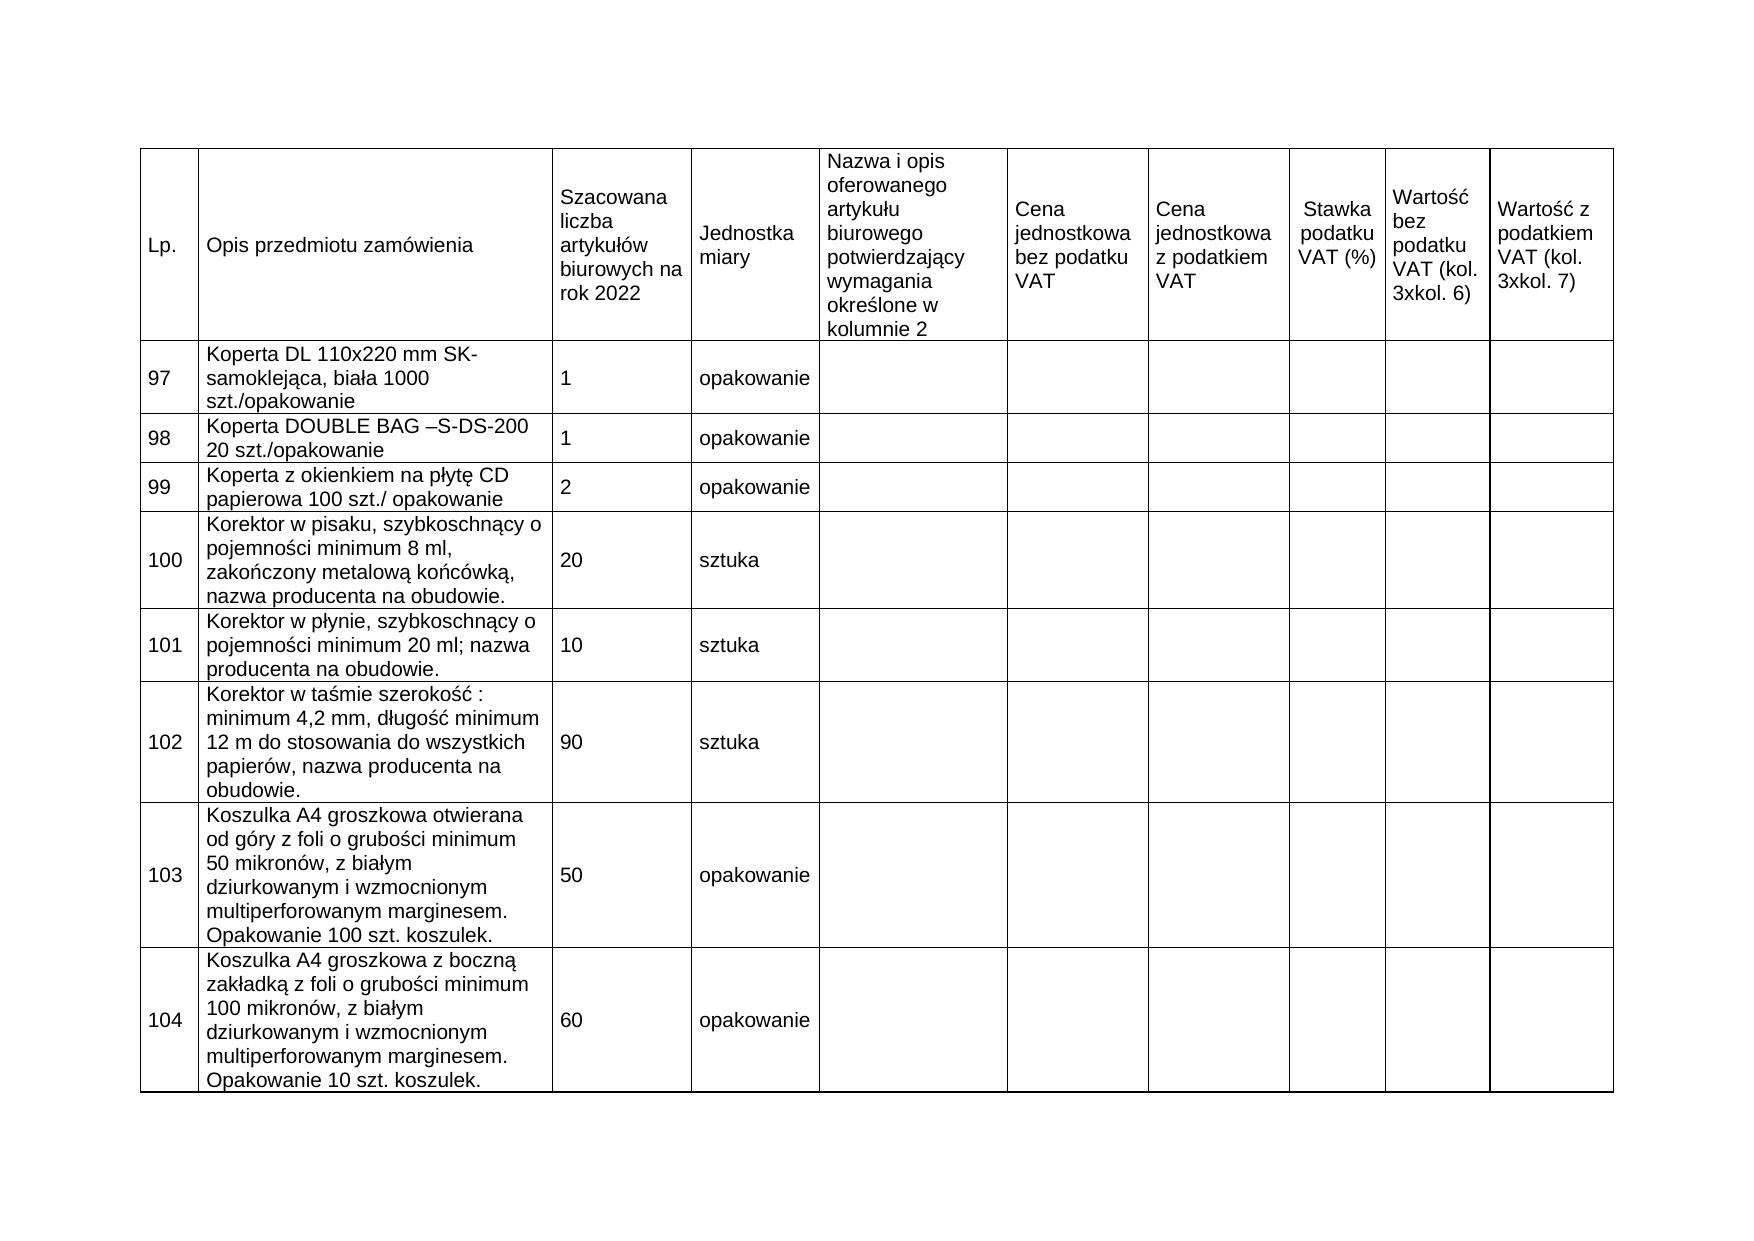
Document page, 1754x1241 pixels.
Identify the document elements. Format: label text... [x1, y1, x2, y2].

table_cell [820, 341, 1007, 413]
table_header Nazwa i opis oferowanego artykułu biurowego potwierdzający wymagania określone w kolumnie 2 [820, 149, 1007, 340]
table_cell [1386, 512, 1489, 608]
table_cell 101 [141, 609, 198, 681]
table_cell [820, 948, 1007, 1091]
table_cell [1149, 948, 1289, 1091]
table_cell [1149, 341, 1289, 413]
table_cell Korektor w pisaku, szybkoschnący o pojemności minimum 8 ml, zakończony metalową końcówką, nazwa producenta na obudowie. [199, 512, 552, 608]
table_header Wartość bez podatku VAT (kol. 3xkol. 6) [1386, 149, 1489, 340]
table_cell [1008, 341, 1148, 413]
table_cell [820, 463, 1007, 511]
table_cell Koperta DL 110x220 mm SK- samoklejąca, biała 1000 szt./opakowanie [199, 341, 552, 413]
table_cell Koszulka A4 groszkowa z boczną zakładką z foli o grubości minimum 100 mikronów, z białym dziurkowanym i wzmocnionym multiperforowanym marginesem. Opakowanie 10 szt. koszulek. [199, 948, 552, 1091]
table_cell [1491, 609, 1613, 681]
table_cell [1008, 463, 1148, 511]
table_cell 50 [553, 803, 691, 947]
table_cell 90 [553, 682, 691, 802]
table_cell 98 [141, 414, 198, 462]
table_cell Koszulka A4 groszkowa otwierana od góry z foli o grubości minimum 50 mikronów, z białym dziurkowanym i wzmocnionym multiperforowanym marginesem. Opakowanie 100 szt. koszulek. [199, 803, 552, 947]
table_cell [1290, 682, 1385, 802]
table_cell [1290, 414, 1385, 462]
table_cell opakowanie [692, 948, 819, 1091]
table_header Cena jednostkowa z podatkiem VAT [1149, 149, 1289, 340]
table_cell [1491, 414, 1613, 462]
table_cell 10 [553, 609, 691, 681]
table_cell 99 [141, 463, 198, 511]
table_cell [1386, 463, 1489, 511]
table_cell [1290, 948, 1385, 1091]
table_cell [1149, 463, 1289, 511]
table_cell [1008, 948, 1148, 1091]
table_cell 100 [141, 512, 198, 608]
table_header Stawka podatku VAT (%) [1290, 149, 1385, 340]
table_cell Korektor w taśmie szerokość : minimum 4,2 mm, długość minimum 12 m do stosowania do wszystkich papierów, nazwa producenta na obudowie. [199, 682, 552, 802]
table_cell [1149, 414, 1289, 462]
table_cell 102 [141, 682, 198, 802]
table_cell [1290, 341, 1385, 413]
table_cell [1386, 682, 1489, 802]
table_cell opakowanie [692, 463, 819, 511]
table_cell [820, 609, 1007, 681]
table_cell [1491, 803, 1613, 947]
table_cell sztuka [692, 682, 819, 802]
table_cell Korektor w płynie, szybkoschnący o pojemności minimum 20 ml; nazwa producenta na obudowie. [199, 609, 552, 681]
table_cell [1491, 463, 1613, 511]
table_header Jednostka miary [692, 149, 819, 340]
table_cell [1149, 512, 1289, 608]
table_cell [1386, 414, 1489, 462]
table_cell [1149, 682, 1289, 802]
table_cell [820, 682, 1007, 802]
table_header Szacowana liczba artykułów biurowych na rok 2022 [553, 149, 691, 340]
table_cell [1008, 803, 1148, 947]
table_cell opakowanie [692, 803, 819, 947]
table_cell [1386, 341, 1489, 413]
table_cell [1290, 803, 1385, 947]
table_cell 1 [553, 414, 691, 462]
table_cell opakowanie [692, 341, 819, 413]
table_header Opis przedmiotu zamówienia [199, 149, 552, 340]
table_cell [820, 414, 1007, 462]
table_cell [1386, 948, 1489, 1091]
table_cell [1491, 341, 1613, 413]
table_cell [1290, 512, 1385, 608]
table_cell sztuka [692, 512, 819, 608]
table_cell [1386, 803, 1489, 947]
table_cell [820, 512, 1007, 608]
table_cell [1290, 463, 1385, 511]
table_cell 104 [141, 948, 198, 1091]
table_cell [1008, 512, 1148, 608]
table_cell [1149, 803, 1289, 947]
table_cell 20 [553, 512, 691, 608]
table_cell [1008, 609, 1148, 681]
table_cell 97 [141, 341, 198, 413]
table_cell [1290, 609, 1385, 681]
table_cell [1008, 682, 1148, 802]
table_cell sztuka [692, 609, 819, 681]
table_header Lp. [141, 149, 198, 340]
table_cell Koperta DOUBLE BAG –S-DS-200 20 szt./opakowanie [199, 414, 552, 462]
table_cell [1491, 682, 1613, 802]
table_header Cena jednostkowa bez podatku VAT [1008, 149, 1148, 340]
table_cell [820, 803, 1007, 947]
table_header Wartość z podatkiem VAT (kol. 3xkol. 7) [1491, 149, 1613, 340]
table_cell 1 [553, 341, 691, 413]
table_cell [1386, 609, 1489, 681]
table_cell [1149, 609, 1289, 681]
table_cell opakowanie [692, 414, 819, 462]
table_cell [1491, 512, 1613, 608]
table_cell [1491, 948, 1613, 1091]
table_cell 60 [553, 948, 691, 1091]
table_cell [1008, 414, 1148, 462]
table_cell 103 [141, 803, 198, 947]
table_cell 2 [553, 463, 691, 511]
table_cell Koperta z okienkiem na płytę CD papierowa 100 szt./ opakowanie [199, 463, 552, 511]
